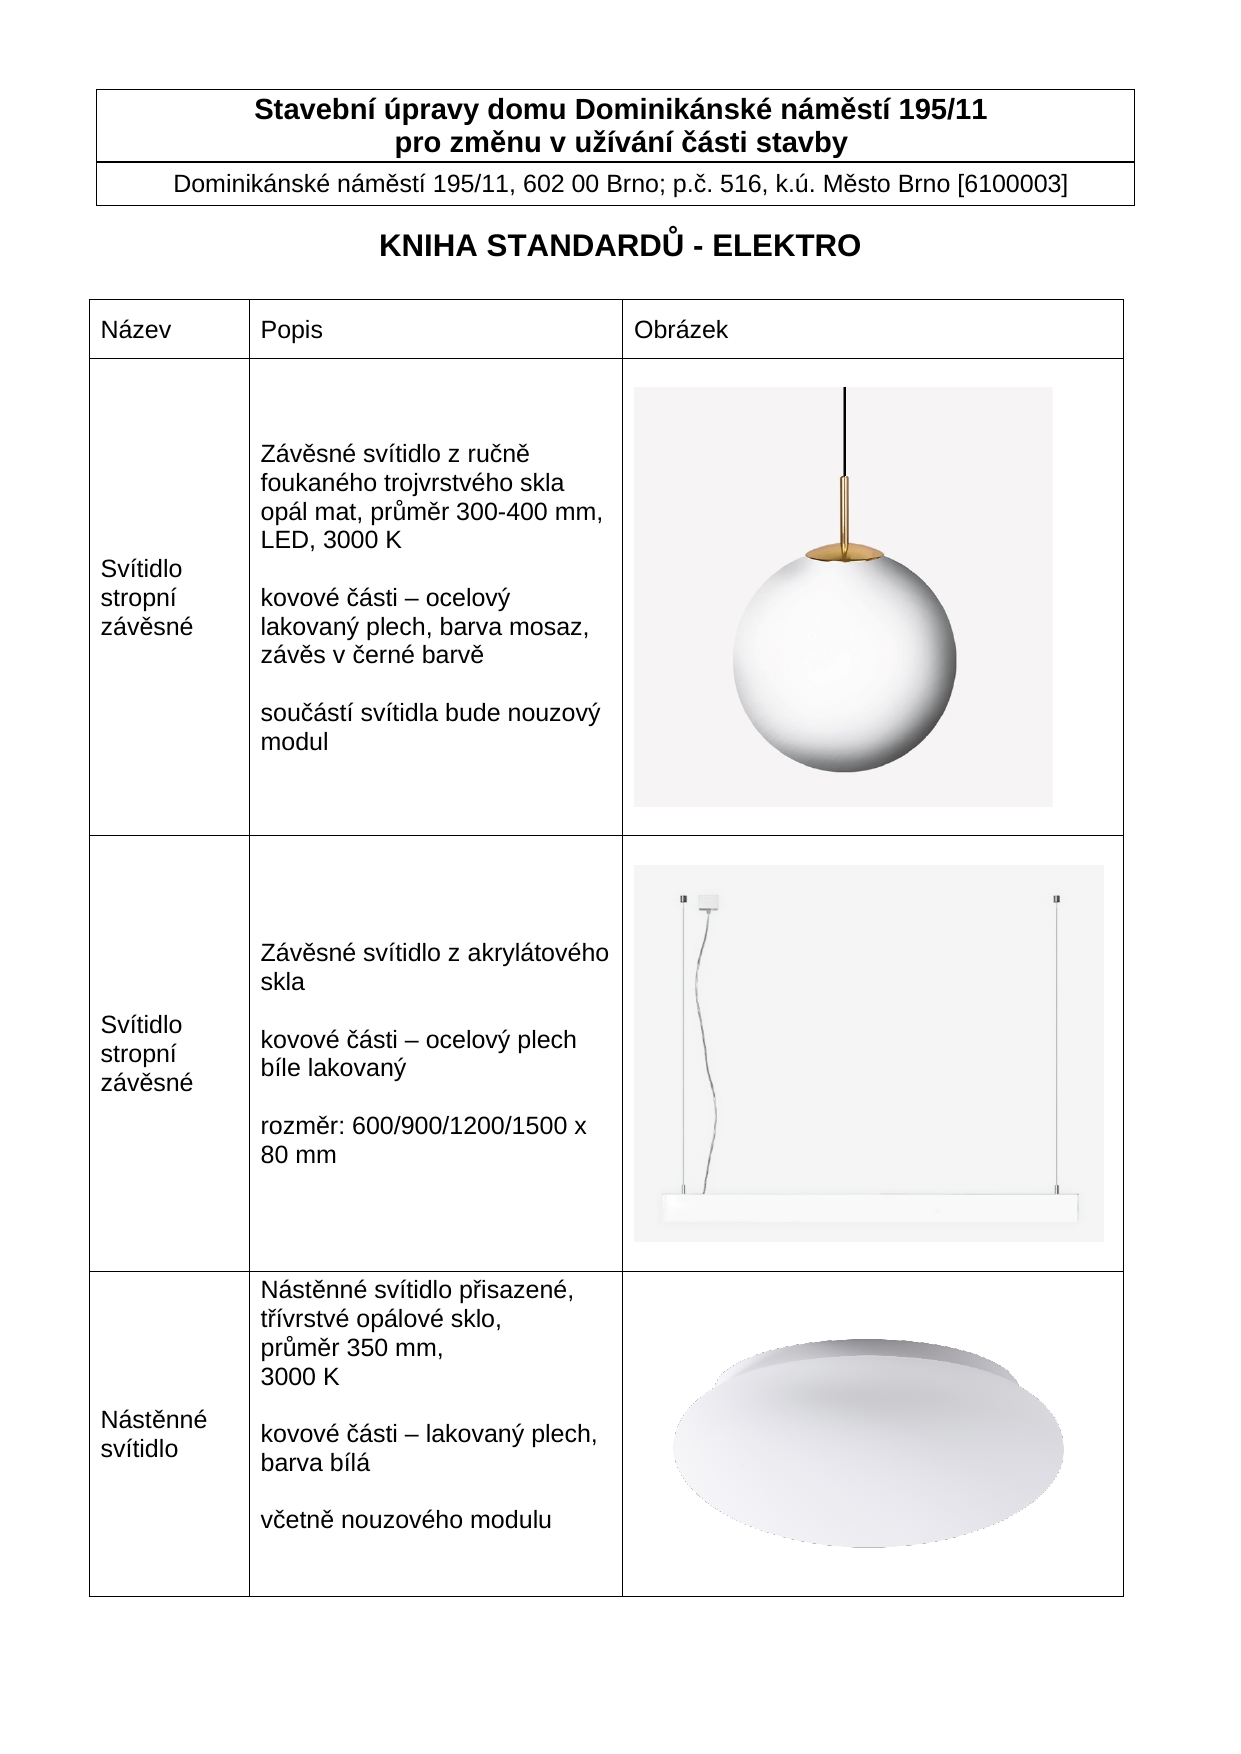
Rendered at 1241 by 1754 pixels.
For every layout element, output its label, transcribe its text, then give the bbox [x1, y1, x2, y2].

table_header Stavební úpravy domu Dominikánské náměstí 195/11 pro změnu v užívání části stavby [97, 90, 1134, 161]
table_cell [623, 359, 1123, 835]
picture [633, 865, 1105, 1242]
picture [633, 1300, 1102, 1596]
table_cell Nástěnné svítidlo přisazené, třívrstvé opálové sklo, průměr 350 mm, 3000 K kovové části – lakovaný plech, barva bílá včetně nouzového modulu [250, 1272, 622, 1596]
table_cell Nástěnné svítidlo [90, 1272, 249, 1596]
table_header Název [90, 300, 249, 358]
text KNIHA STANDARDŮ - ELEKTRO [89, 227, 1152, 263]
table_cell [623, 836, 1123, 1271]
table_cell Dominikánské náměstí 195/11, 602 00 Brno; p.č. 516, k.ú. Město Brno [6100003] [97, 163, 1134, 204]
table_cell Svítidlo stropní závěsné [90, 836, 249, 1271]
table_cell Svítidlo stropní závěsné [90, 359, 249, 835]
table_cell Závěsné svítidlo z ručně foukaného trojvrstvého skla opál mat, průměr 300-400 mm, LED, 3000 K kovové části – ocelový lakovaný plech, barva mosaz, závěs v černé barvě součástí svítidla bude nouzový modul [250, 359, 622, 835]
picture [633, 387, 1053, 807]
table_cell [623, 1272, 1123, 1596]
table_cell Závěsné svítidlo z akrylátového skla kovové části – ocelový plech bíle lakovaný rozměr: 600/900/1200/1500 x 80 mm [250, 836, 622, 1271]
table_header Obrázek [623, 300, 1123, 358]
table_header Popis [250, 300, 622, 358]
